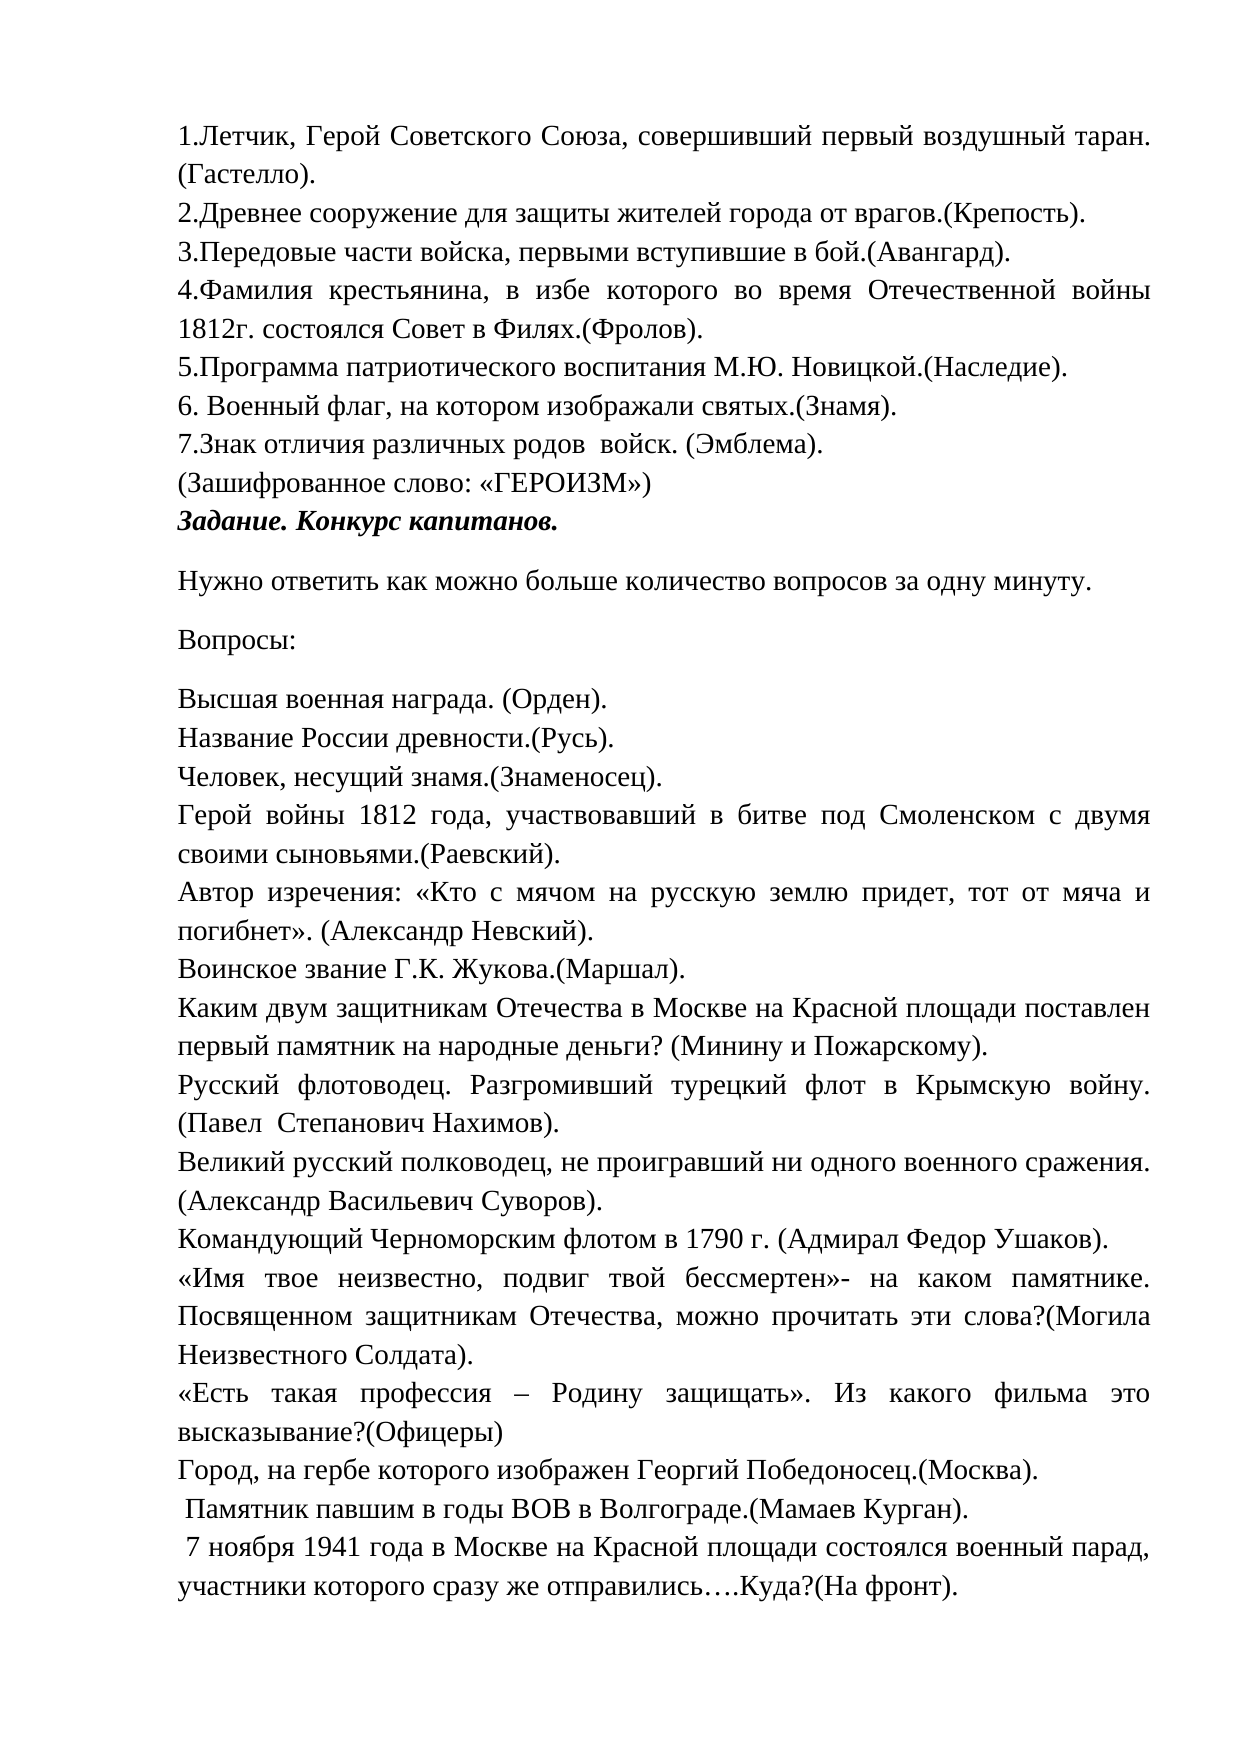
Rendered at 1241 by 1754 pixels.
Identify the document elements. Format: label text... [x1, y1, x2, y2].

text Нужно ответить как можно больше количество вопросов за одну минуту. [177, 563, 1152, 596]
text Автор изречения: «Кто с мячом на русскую землю придет, тот от мяча и погибнет». (Александр Невский). [177, 874, 1152, 946]
text Задание. Конкурс капитанов. [177, 503, 1152, 537]
text Название России древности.(Русь). [177, 720, 1152, 754]
text Человек, несущий знамя.(Знаменосец). [177, 759, 1152, 792]
text Командующий Черноморским флотом в 1790 г. (Адмирал Федор Ушаков). [177, 1221, 1152, 1255]
text «Имя твое неизвестно, подвиг твой бессмертен»- на каком памятнике. Посвященном защитникам Отечества, можно прочитать эти слова?(Могила Неизвестного Солдата). [177, 1260, 1152, 1370]
text Великий русский полководец, не проигравший ни одного военного сражения.(Александр Васильевич Суворов). [177, 1144, 1152, 1216]
text Город, на гербе которого изображен Георгий Победоносец.(Москва). [177, 1452, 1152, 1486]
text Высшая военная награда. (Орден). [177, 682, 1152, 715]
text 3.Передовые части войска, первыми вступившие в бой.(Авангард). [177, 234, 1152, 267]
text 6. Военный флаг, на котором изображали святых.(Знамя). [177, 388, 1152, 421]
text (Зашифрованное слово: «ГЕРОИЗМ») [177, 465, 1152, 498]
text Воинское звание Г.К. Жукова.(Маршал). [177, 951, 1152, 985]
text «Есть такая профессия – Родину защищать». Из какого фильма это высказывание?(Офицеры) [177, 1375, 1152, 1447]
text Каким двум защитникам Отечества в Москве на Красной площади поставлен первый памятник на народные деньги? (Минину и Пожарскому). [177, 990, 1152, 1062]
text 2.Древнее сооружение для защиты жителей города от врагов.(Крепость). [177, 195, 1152, 229]
text Русский флотоводец. Разгромивший турецкий флот в Крымскую войну.(Павел Степанович Нахимов). [177, 1067, 1152, 1139]
text Памятник павшим в годы ВОВ в Волгограде.(Мамаев Курган). [177, 1491, 1152, 1524]
text Вопросы: [177, 622, 1152, 656]
text 4.Фамилия крестьянина, в избе которого во время Отечественной войны 1812г. состоялся Совет в Филях.(Фролов). [177, 272, 1152, 344]
text 1.Летчик, Герой Советского Союза, совершивший первый воздушный таран.(Гастелло). [177, 118, 1152, 190]
text 5.Программа патриотического воспитания М.Ю. Новицкой.(Наследие). [177, 349, 1152, 383]
text Герой войны 1812 года, участвовавший в битве под Смоленском с двумя своими сыновьями.(Раевский). [177, 797, 1152, 869]
text 7 ноября 1941 года в Москве на Красной площади состоялся военный парад, участники которого сразу же отправились….Куда?(На фронт). [177, 1529, 1152, 1602]
text 7.Знак отличия различных родов войск. (Эмблема). [177, 426, 1152, 460]
